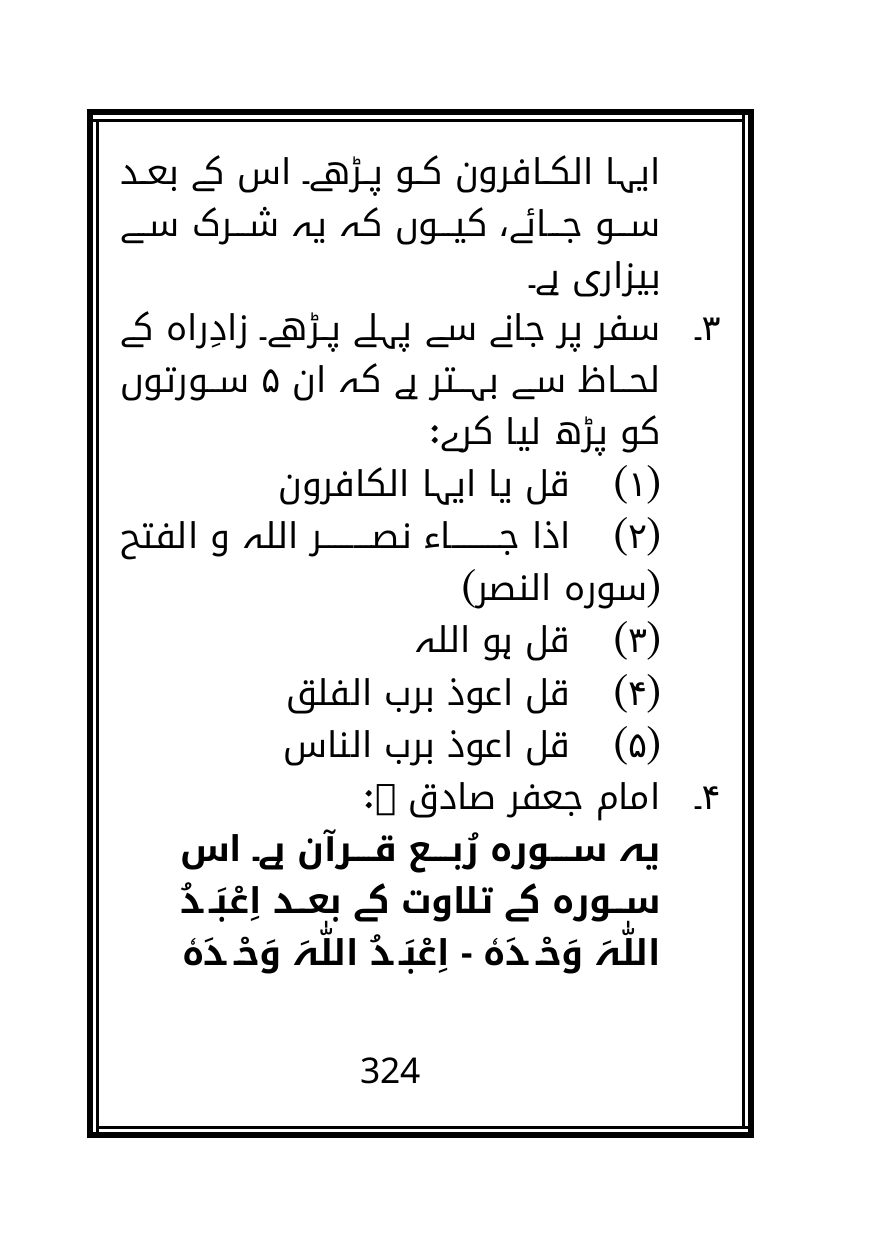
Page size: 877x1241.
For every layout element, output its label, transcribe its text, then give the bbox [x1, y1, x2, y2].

text (۵) قل اعوذ برب الناس [120, 715, 721, 767]
text (۱) قل یا ایہا الکافرون [120, 455, 721, 507]
text (۳) قل ہو اللہ [120, 611, 721, 663]
text (۴) قل اعوذ برب الفلق [120, 663, 721, 715]
text ۴۔ امام جعفر صادق ﷣: [120, 767, 721, 819]
text ۳۔ سفر پر جانے سے پہلے پڑھے۔ زادِراہ کے لحاظ سے بہتر ہے کہ ان ۵ سورتوں کو پڑھ لیا کرے: [120, 299, 721, 455]
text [120, 142, 721, 299]
text (۲) اذا جاء نصر اللہ و الفتح (سورہ النصر) [120, 507, 721, 611]
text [180, 819, 661, 976]
